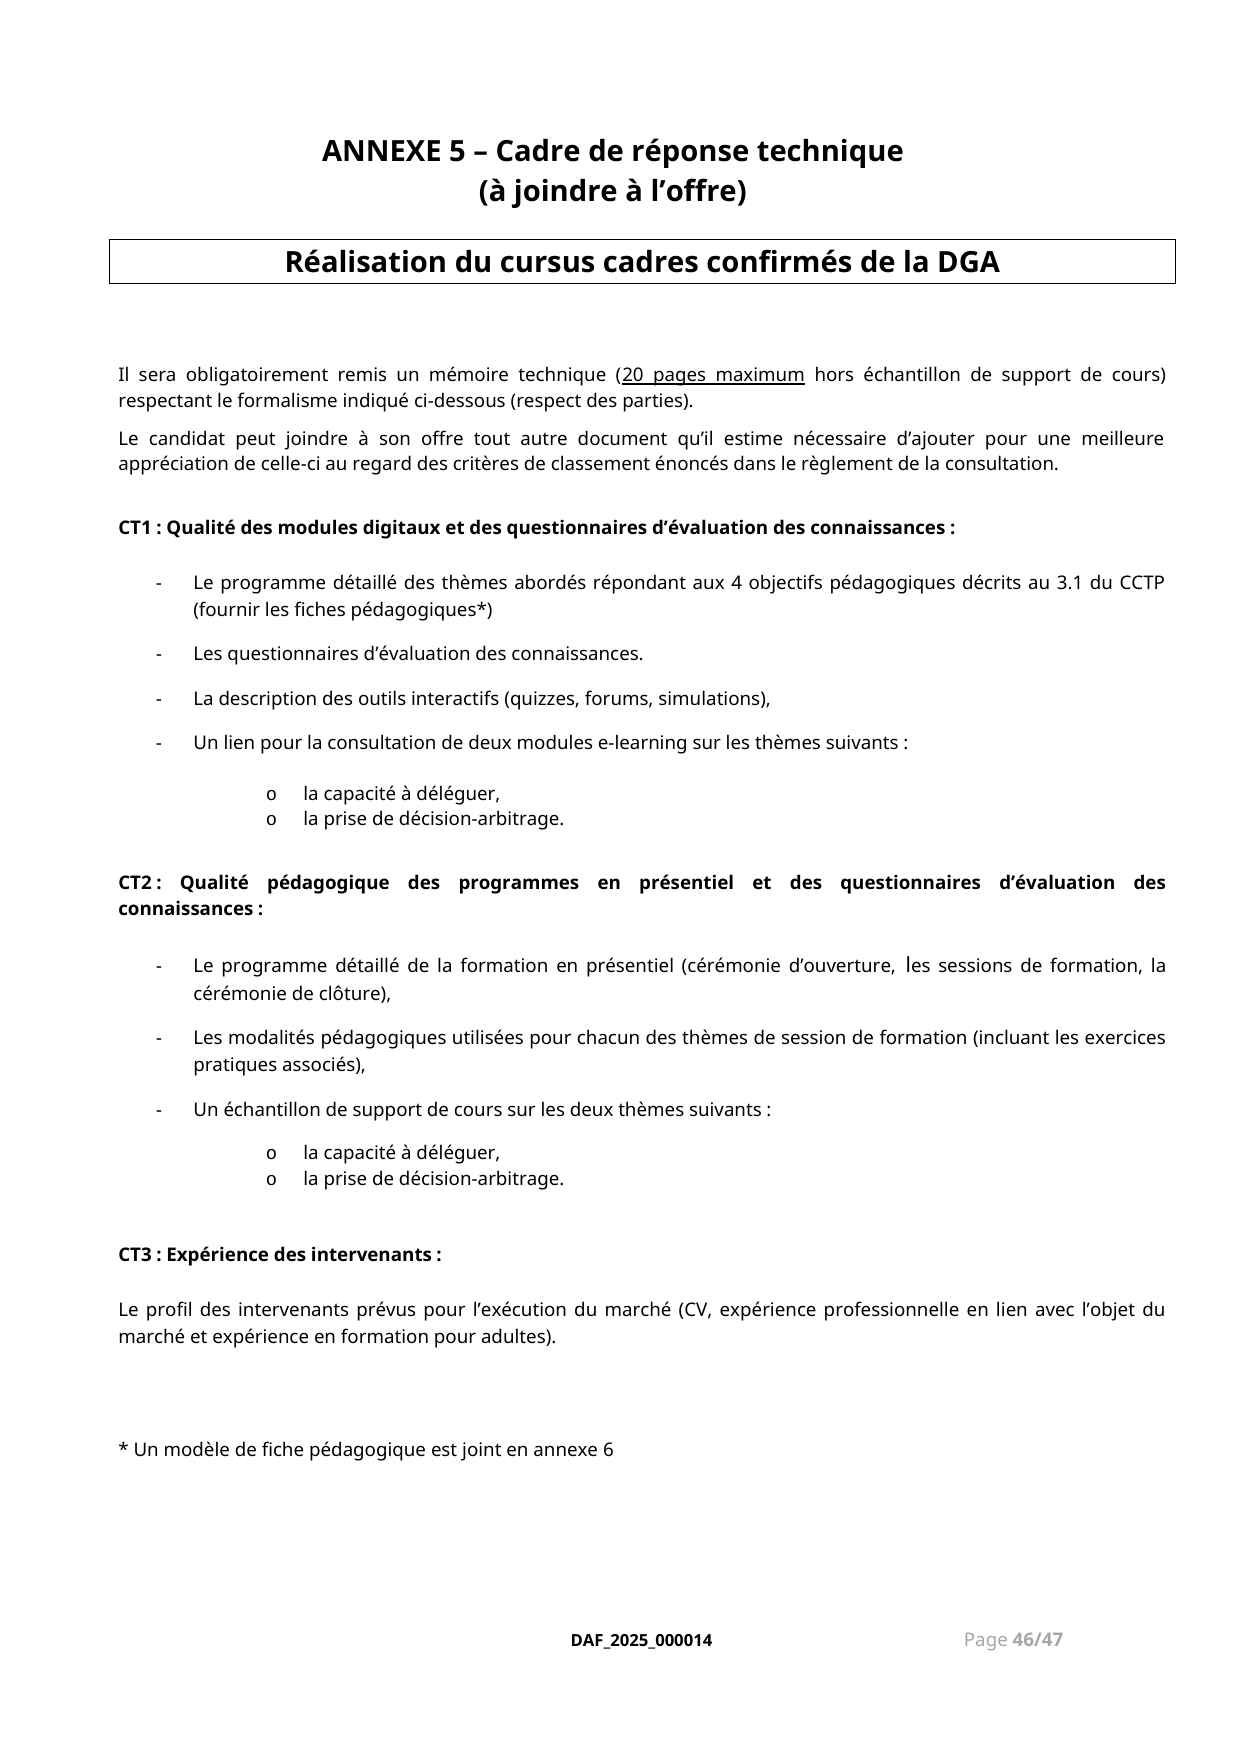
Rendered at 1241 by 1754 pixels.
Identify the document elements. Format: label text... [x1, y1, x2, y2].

text Il sera obligatoirement remis un mémoire technique (20 pages maximum hors échantillon de support de cours) respectant le formalisme indiqué ci-dessous (respect des parties). [118, 362, 1167, 413]
list Le programme détaillé des thèmes abordés répondant aux 4 objectifs pédagogiques décrits au 3.1 du CCTP (fournir les fiches pédagogiques*) [156, 569, 1167, 622]
text Réalisation du cursus cadres confirmés de la DGA [110, 240, 1175, 283]
list Un échantillon de support de cours sur les deux thèmes suivants : [156, 1096, 1167, 1121]
text (à joindre à l’offre) [118, 170, 1107, 210]
list CT3 : Expérience des intervenants : [118, 1242, 1167, 1267]
list Un lien pour la consultation de deux modules e-learning sur les thèmes suivants : [156, 729, 1167, 754]
list La description des outils interactifs (quizzes, forums, simulations), [156, 685, 1167, 710]
text CT2 : Qualité pédagogique des programmes en présentiel et des questionnaires d’évaluation des connaissances : [118, 869, 1167, 921]
list la capacité à déléguer, [266, 1139, 1167, 1165]
text * Un modèle de fiche pédagogique est joint en annexe 6 [118, 1436, 1167, 1462]
list la prise de décision-arbitrage. [266, 1165, 1167, 1191]
list la capacité à déléguer, [266, 780, 1167, 806]
text Le candidat peut joindre à son offre tout autre document qu’il estime nécessaire d’ajouter pour une meilleure appréciation de celle-ci au regard des critères de classement énoncés dans le règlement de la consultation. [118, 425, 1167, 476]
list Les questionnaires d’évaluation des connaissances. [156, 641, 1167, 666]
list Les modalités pédagogiques utilisées pour chacun des thèmes de session de formation (incluant les exercices pratiques associés), [156, 1024, 1167, 1077]
text ANNEXE 5 – Cadre de réponse technique [118, 131, 1107, 170]
list Le programme détaillé de la formation en présentiel (cérémonie d’ouverture, les sessions de formation, la cérémonie de clôture), [156, 950, 1167, 1006]
text Le profil des intervenants prévus pour l’exécution du marché (CV, expérience professionnelle en lien avec l’objet du marché et expérience en formation pour adultes). [118, 1296, 1167, 1349]
text CT1 : Qualité des modules digitaux et des questionnaires d’évaluation des connaissances : [118, 514, 1167, 540]
list la prise de décision-arbitrage. [266, 806, 1167, 831]
